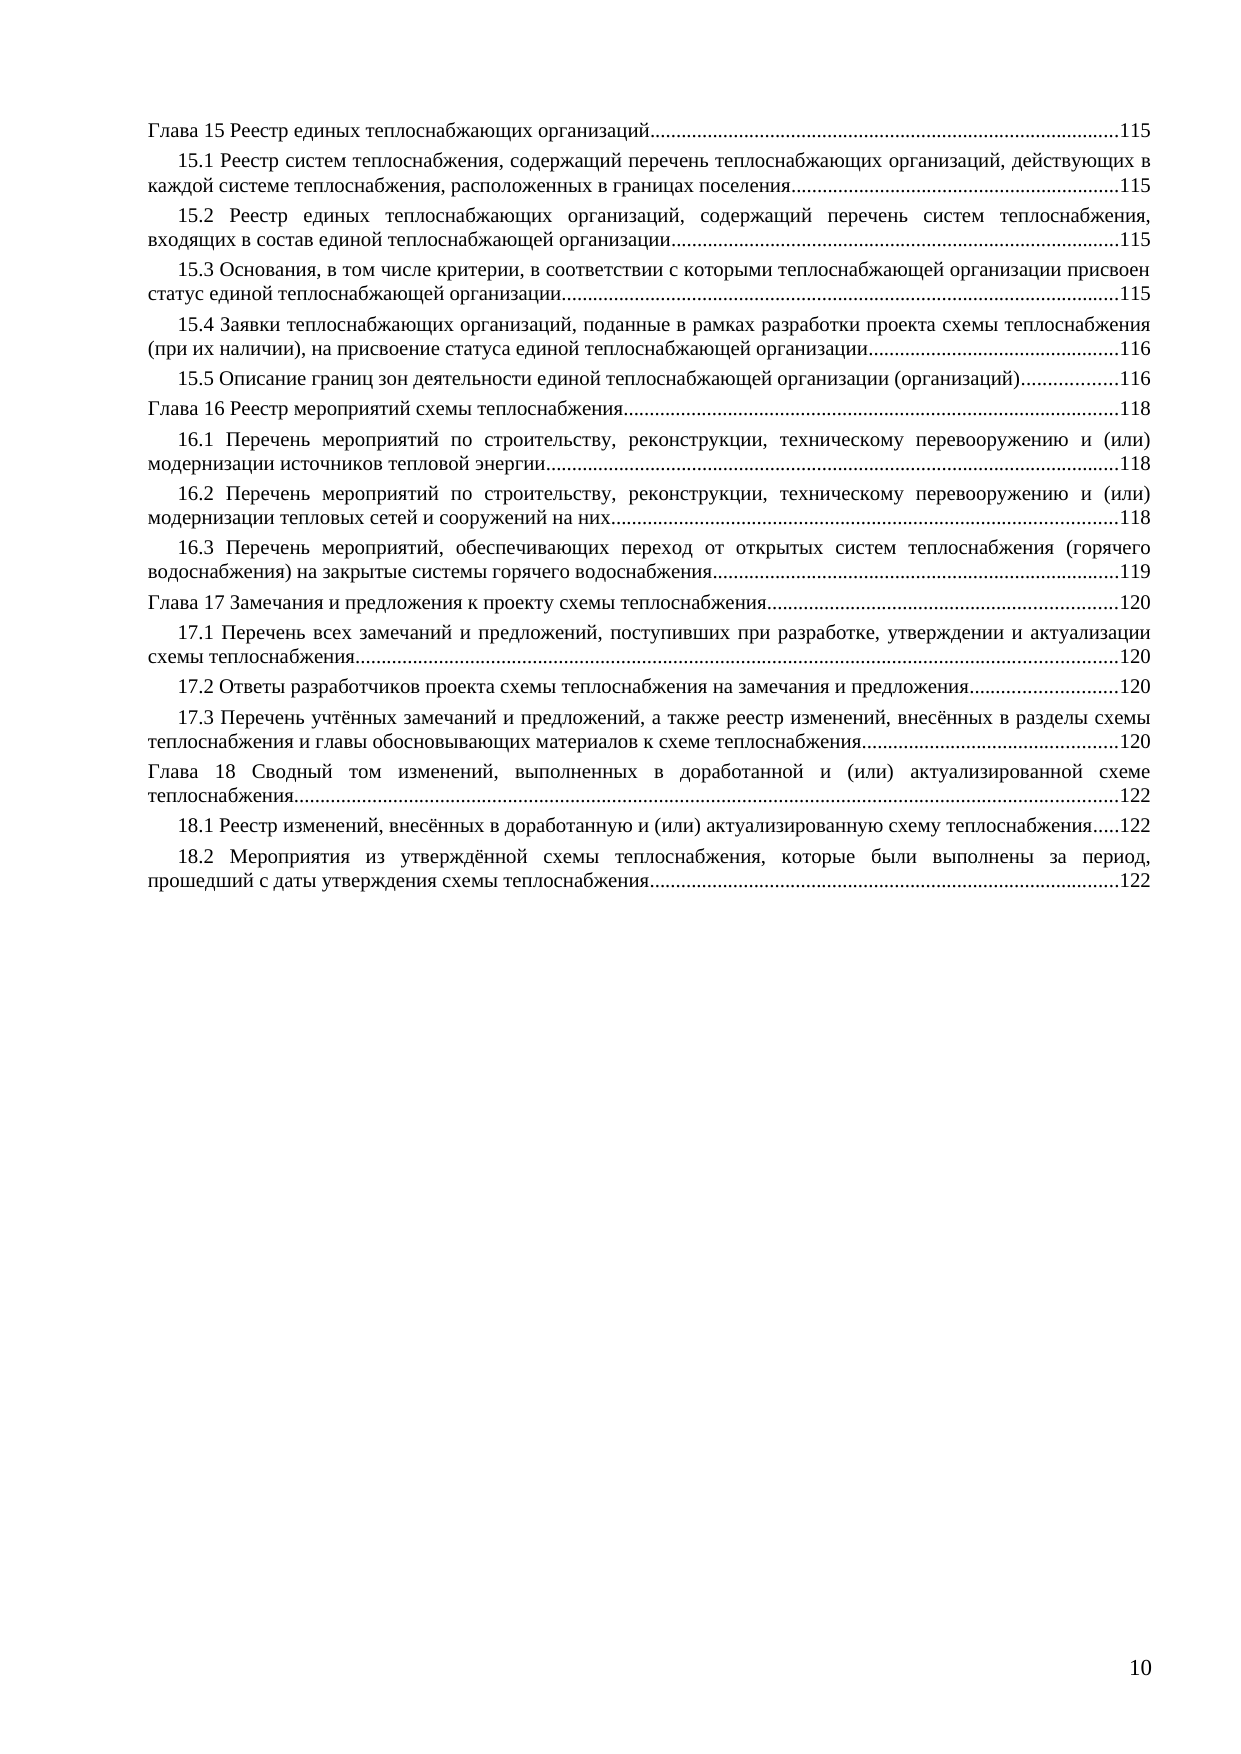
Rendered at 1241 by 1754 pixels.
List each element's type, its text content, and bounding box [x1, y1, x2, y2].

text 17.3 Перечень учтённых замечаний и предложений, а также реестр изменений, внесённых в разделы схемы теплоснабжения и главы обосновывающих материалов к схеме теплоснабжения 120 [148, 705, 1152, 753]
text 18.2 Мероприятия из утверждённой схемы теплоснабжения, которые были выполнены за период, прошедший с даты утверждения схемы теплоснабжения 122 [148, 844, 1152, 892]
text 16.3 Перечень мероприятий, обеспечивающих переход от открытых систем теплоснабжения (горячего водоснабжения) на закрытые системы горячего водоснабжения 119 [148, 535, 1152, 583]
text 15.2 Реестр единых теплоснабжающих организаций, содержащий перечень систем теплоснабжения, входящих в состав единой теплоснабжающей организации 115 [148, 203, 1152, 251]
text 17.2 Ответы разработчиков проекта схемы теплоснабжения на замечания и предложения 120 [148, 674, 1152, 698]
text Глава 18 Сводный том изменений, выполненных в доработанной и (или) актуализированной схеме теплоснабжения 122 [148, 759, 1152, 807]
text 17.1 Перечень всех замечаний и предложений, поступивших при разработке, утверждении и актуализации схемы теплоснабжения 120 [148, 620, 1152, 668]
text 16.1 Перечень мероприятий по строительству, реконструкции, техническому перевооружению и (или) модернизации источников тепловой энергии 118 [148, 427, 1152, 475]
text 15.1 Реестр систем теплоснабжения, содержащий перечень теплоснабжающих организаций, действующих в каждой системе теплоснабжения, расположенных в границах поселения 115 [148, 148, 1152, 197]
text 15.4 Заявки теплоснабжающих организаций, поданные в рамках разработки проекта схемы теплоснабжения (при их наличии), на присвоение статуса единой теплоснабжающей организации 116 [148, 312, 1152, 360]
text Глава 16 Реестр мероприятий схемы теплоснабжения 118 [148, 396, 1152, 420]
text 16.2 Перечень мероприятий по строительству, реконструкции, техническому перевооружению и (или) модернизации тепловых сетей и сооружений на них 118 [148, 481, 1152, 529]
text Глава 17 Замечания и предложения к проекту схемы теплоснабжения 120 [148, 590, 1152, 614]
text 15.5 Описание границ зон деятельности единой теплоснабжающей организации (организаций) 116 [148, 366, 1152, 390]
text Глава 15 Реестр единых теплоснабжающих организаций 115 [148, 118, 1152, 142]
text 15.3 Основания, в том числе критерии, в соответствии с которыми теплоснабжающей организации присвоен статус единой теплоснабжающей организации 115 [148, 257, 1152, 305]
text 18.1 Реестр изменений, внесённых в доработанную и (или) актуализированную схему теплоснабжения 122 [148, 813, 1152, 837]
